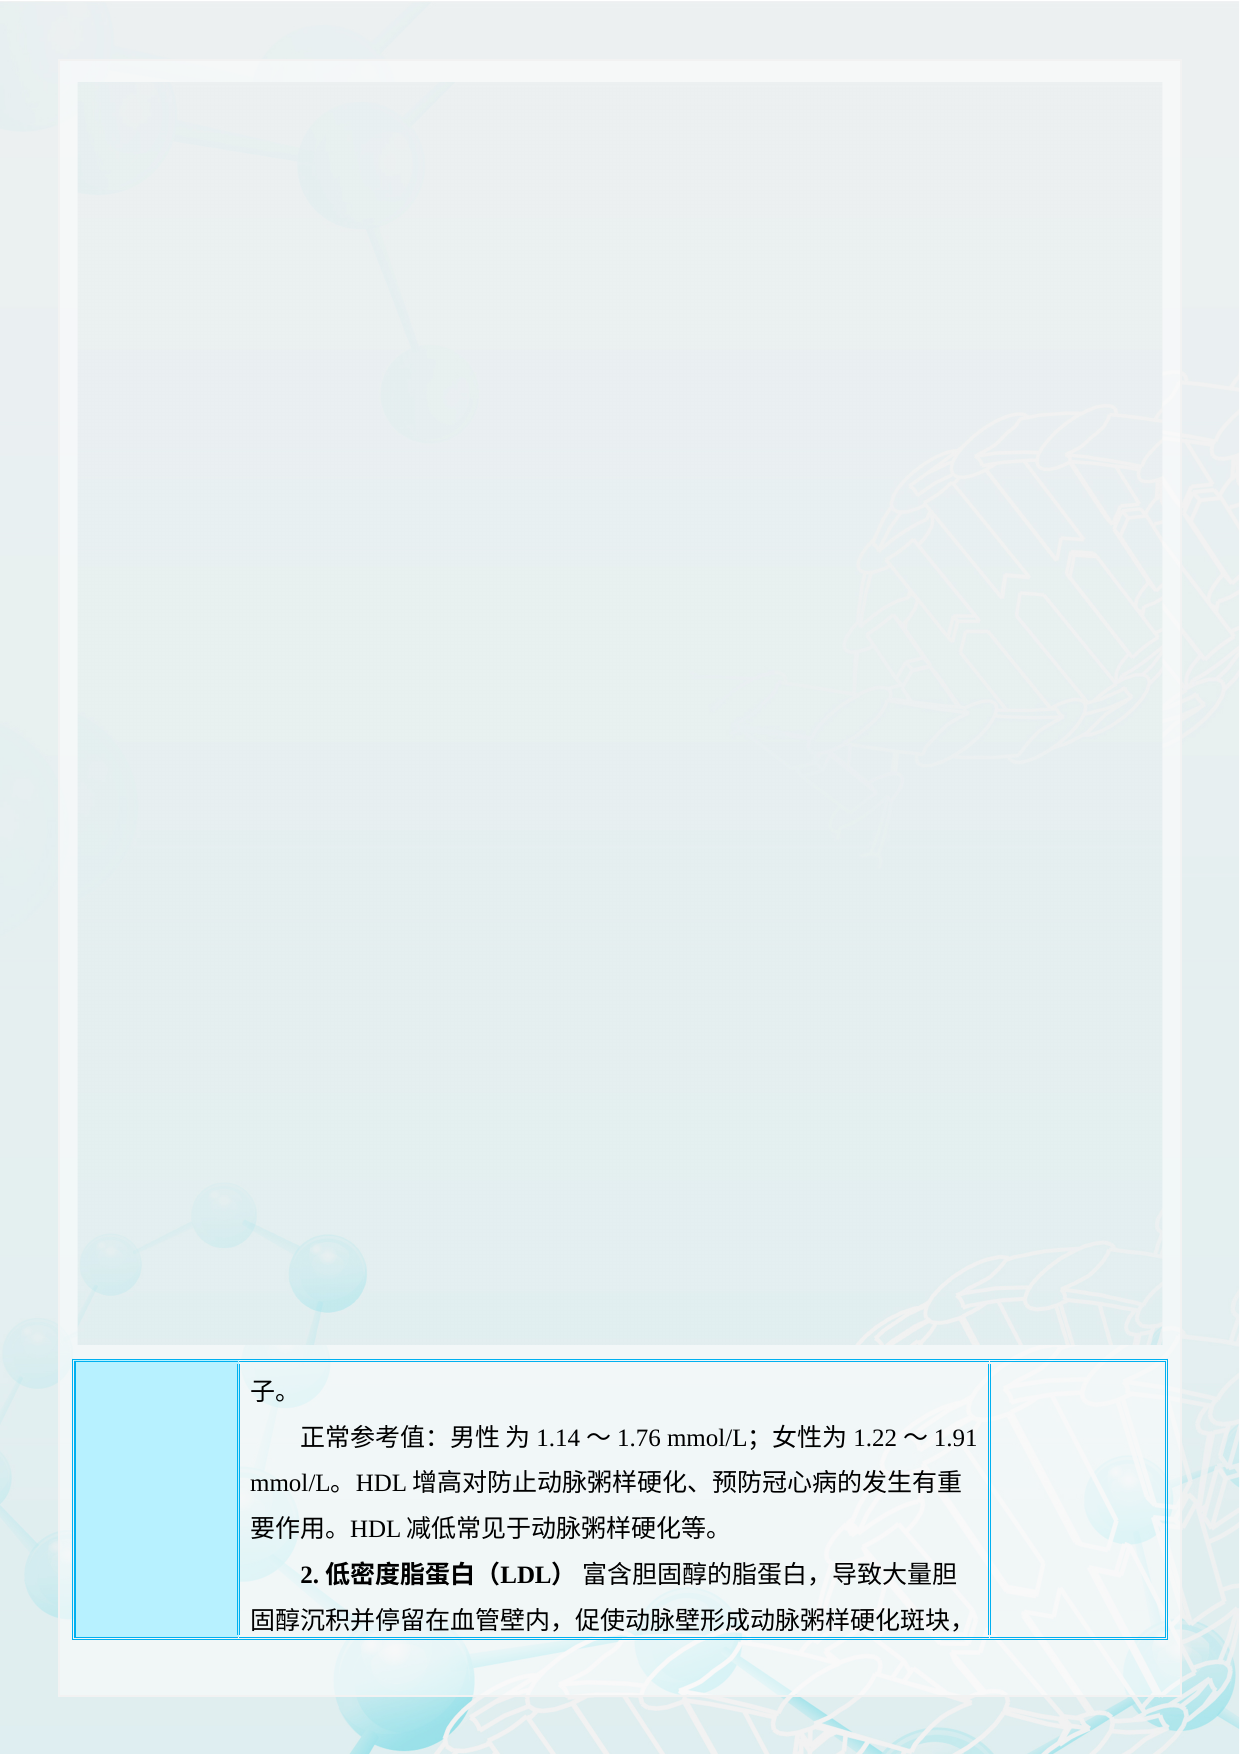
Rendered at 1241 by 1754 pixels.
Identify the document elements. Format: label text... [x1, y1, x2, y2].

table_cell 知识讲解（40min） [76, 1360, 239, 1637]
table_cell 通过教师讲解，了解肝功能检查的基本理论知识。 [990, 1362, 1165, 1637]
picture [0, 1, 1240, 1754]
